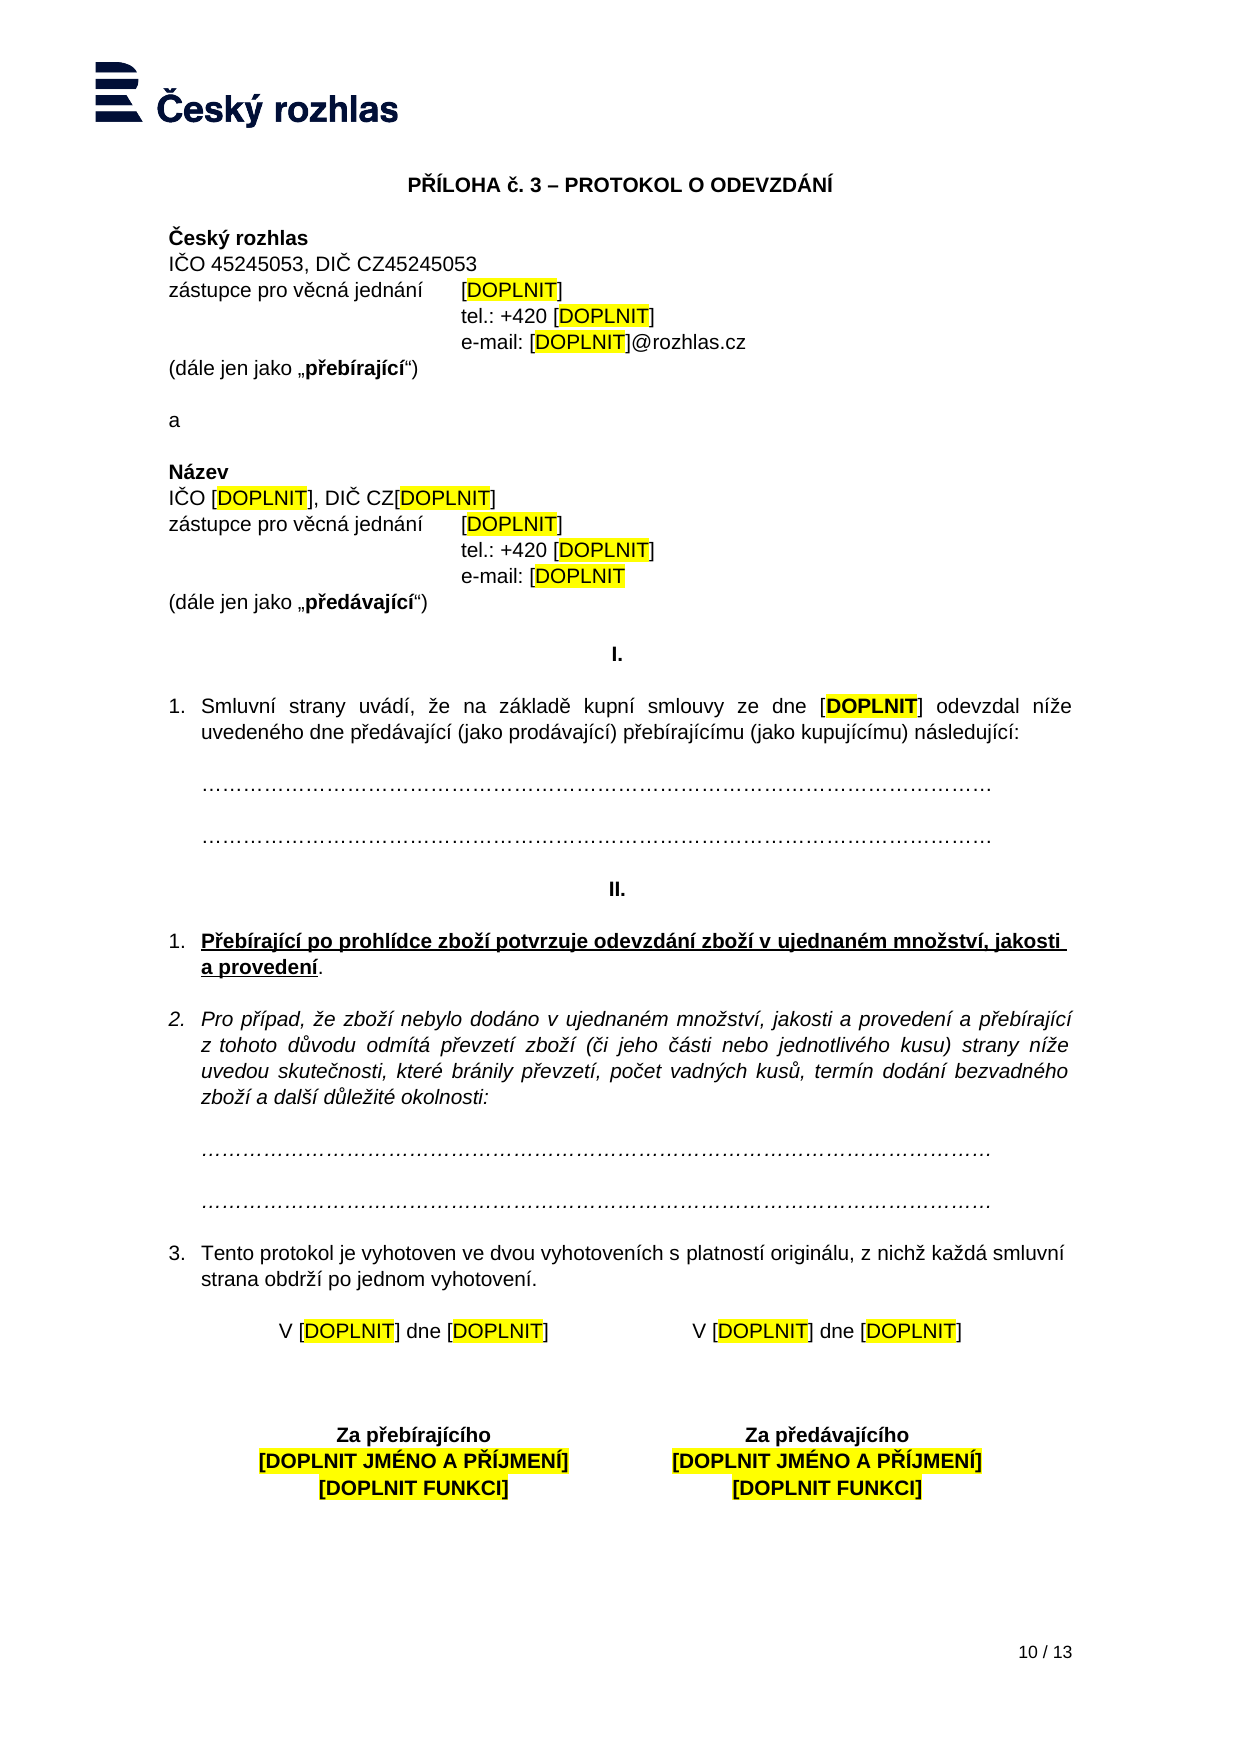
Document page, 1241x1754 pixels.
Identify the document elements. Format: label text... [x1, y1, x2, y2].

text zástupce pro věcná jednání [DOPLNIT] [168, 276, 1072, 302]
list Pro případ, že zboží nebylo dodáno v ujednaném množství, jakosti a provedení a přebírající z tohoto důvodu odmítá převzetí zboží (či jeho části nebo jednotlivého kusu) strany níže uvedou skutečnosti, které bránily převzetí, počet vadných kusů, termín dodání bezvadného zboží a další důležité okolnosti: [168, 1005, 1072, 1109]
subtitle …………………………………………………………………………………………………… [168, 1188, 1072, 1214]
list Tento protokol je vyhotoven ve dvou vyhotoveních s platností originálu, z nichž každá smluvní strana obdrží po jednom vyhotovení. [168, 1240, 1072, 1292]
text Český rozhlas [168, 224, 1072, 250]
text e-mail: [DOPLNIT]@rozhlas.cz [168, 328, 1072, 354]
list Přebírající po prohlídce zboží potvrzuje odevzdání zboží v ujednaném množství, jakosti a provedení. [168, 927, 1072, 979]
text a [168, 406, 1072, 432]
text tel.: +420 [DOPLNIT] [168, 537, 1072, 563]
table_cell Za přebírajícího [DOPLNIT JMÉNO A PŘÍJMENÍ] [DOPLNIT FUNKCI] [207, 1344, 621, 1500]
picture [95, 62, 398, 128]
table_header V [DOPLNIT] dne [DOPLNIT] [621, 1318, 1033, 1344]
text IČO [DOPLNIT], DIČ CZ[DOPLNIT] [168, 484, 1072, 511]
subtitle …………………………………………………………………………………………………… [168, 1136, 1072, 1162]
text IČO 45245053, DIČ CZ45245053 [168, 250, 1072, 276]
text Název [168, 458, 1072, 484]
text tel.: +420 [DOPLNIT] [168, 302, 1072, 328]
table_header V [DOPLNIT] dne [DOPLNIT] [207, 1318, 621, 1344]
text (dále jen jako „přebírající“) [168, 354, 1072, 380]
text zástupce pro věcná jednání [DOPLNIT] [168, 511, 1072, 537]
list Smluvní strany uvádí, že na základě kupní smlouvy ze dne [DOPLNIT] odevzdal níže uvedeného dne předávající (jako prodávající) přebírajícímu (jako kupujícímu) následující: [168, 693, 1072, 745]
list …………………………………………………………………………………………………… [201, 771, 1072, 797]
table_cell Za předávajícího [DOPLNIT JMÉNO A PŘÍJMENÍ] [DOPLNIT FUNKCI] [621, 1344, 1033, 1500]
text (dále jen jako „předávající“) [168, 589, 1072, 615]
list …………………………………………………………………………………………………… [201, 823, 1072, 849]
text e-mail: [DOPLNIT [168, 563, 1072, 589]
text PŘÍLOHA č. 3 – PROTOKOL O ODEVZDÁNÍ [168, 172, 1072, 198]
